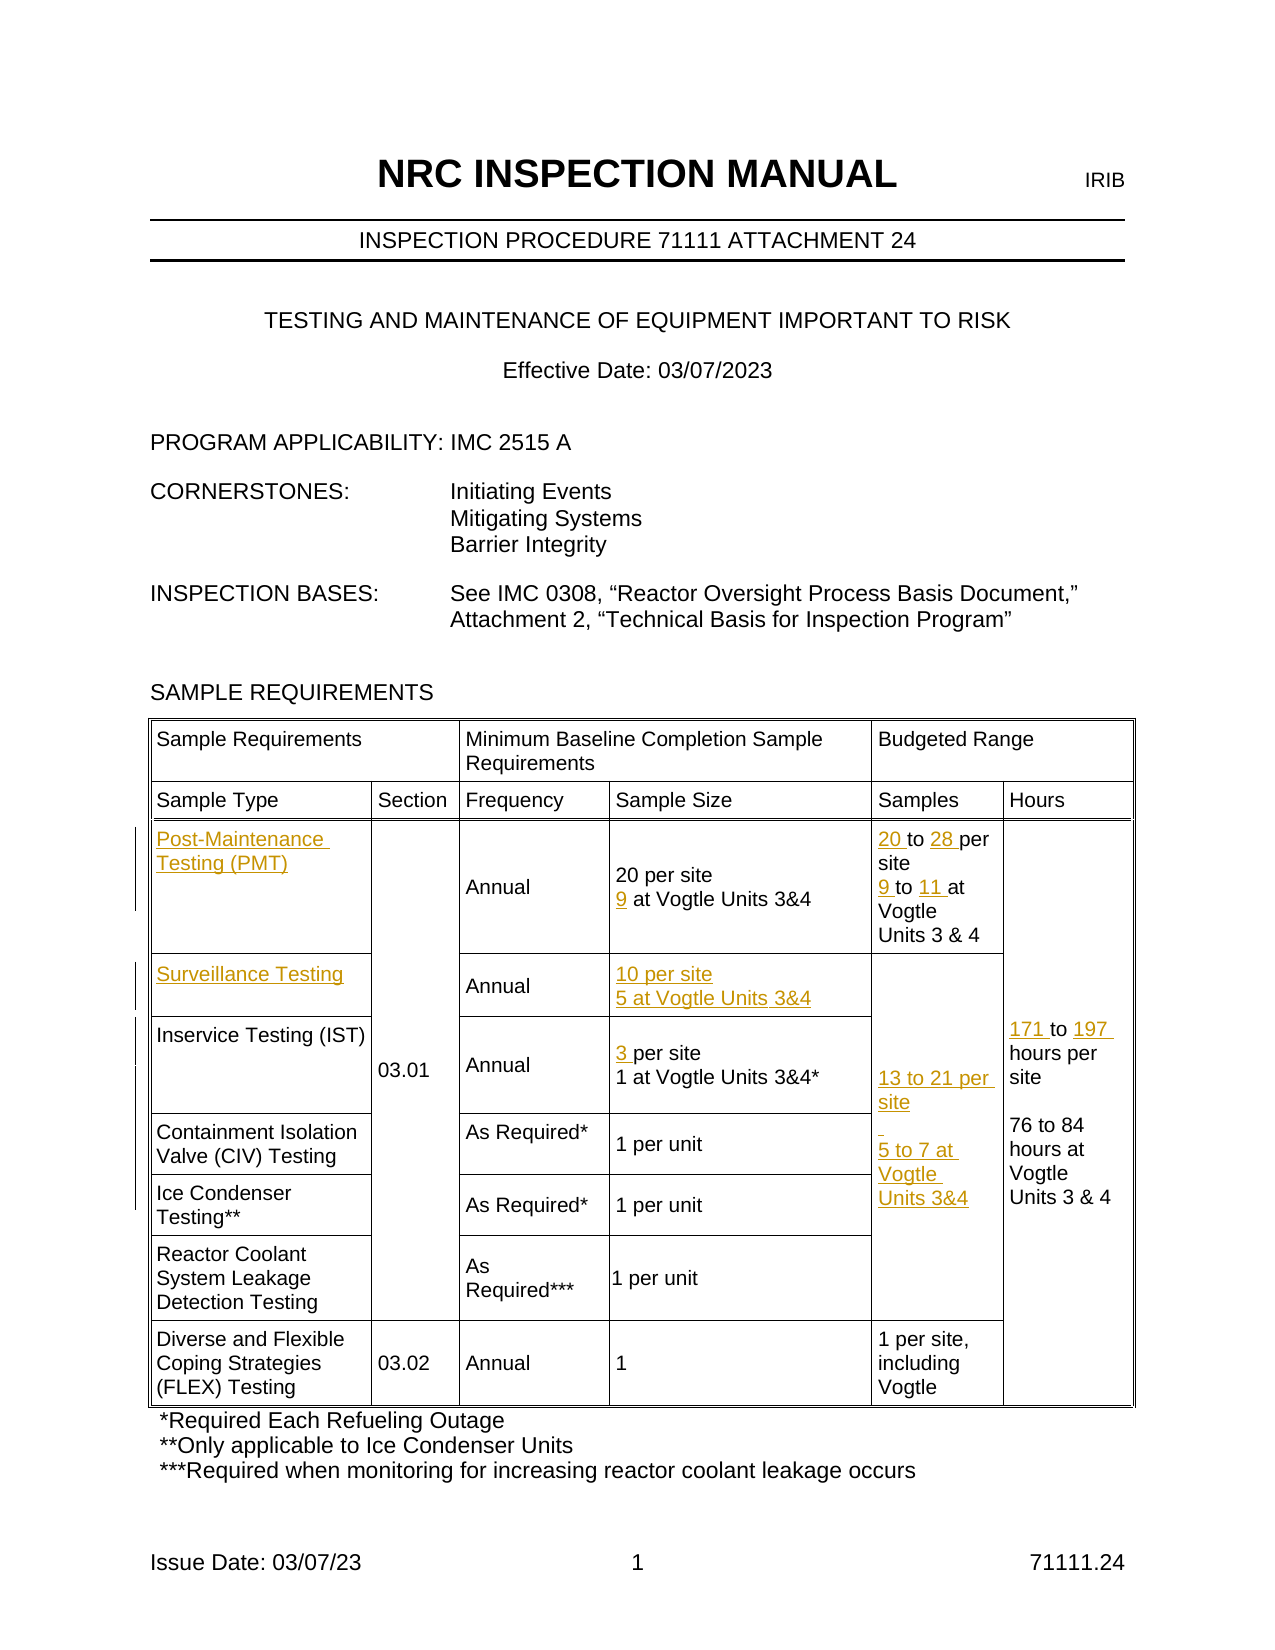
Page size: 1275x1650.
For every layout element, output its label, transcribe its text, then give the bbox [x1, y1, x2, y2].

table_cell As Required* [460, 1114, 609, 1174]
table_cell Samples [872, 782, 1003, 818]
table_header Minimum Baseline Completion Sample Requirements [460, 721, 871, 781]
table_cell [152, 954, 371, 1016]
table_cell Sample Size [610, 782, 871, 818]
table_cell 1 per unit [610, 1114, 871, 1174]
table_cell 03.02 [372, 1321, 459, 1405]
table_cell 20 per site at Vogtle Units 3&4 [610, 821, 871, 953]
table_cell As Required*** [460, 1236, 609, 1320]
table_cell to hours per site 76 to 84 hours at Vogtle Units 3 & 4 [1004, 818, 1133, 1405]
text INSPECTION BASES: See IMC 0308, “Reactor Oversight Process Basis Document,” Attachment 2, “Technical Basis for Inspection Program” [150, 580, 1125, 633]
table_cell Annual [460, 1321, 609, 1405]
table_cell [610, 954, 871, 1016]
table_cell 1 per unit [610, 1175, 871, 1235]
title TESTING AND MAINTENANCE OF EQUIPMENT IMPORTANT TO RISK [150, 307, 1125, 334]
table_cell Frequency [460, 782, 609, 818]
text PROGRAM APPLICABILITY: IMC 2515 A [150, 429, 1125, 455]
list ***Required when monitoring for increasing reactor coolant leakage occurs [159, 1458, 1125, 1483]
table_cell Sample Type [152, 782, 371, 818]
table_cell Section [372, 782, 459, 818]
table_cell per site 1 at Vogtle Units 3&4* [610, 1017, 871, 1113]
table_cell [872, 954, 1003, 1320]
text CORNERSTONES: Initiating Events Mitigating Systems Barrier Integrity [150, 478, 1125, 557]
table_cell [152, 818, 371, 953]
table_cell to per site to at Vogtle Units 3 & 4 [872, 821, 1003, 953]
subtitle SAMPLE REQUIREMENTS [150, 679, 1125, 705]
table_cell 1 per unit [610, 1236, 871, 1320]
table_cell Diverse and Flexible Coping Strategies (FLEX) Testing [152, 1321, 371, 1405]
text INSPECTION PROCEDURE 71111 ATTACHMENT 24 [150, 221, 1125, 259]
table_cell Annual [460, 1017, 609, 1113]
list **Only applicable to Ice Condenser Units [159, 1433, 1125, 1458]
table_cell 1 per site, including Vogtle [872, 1321, 1003, 1405]
table_cell Containment Isolation Valve (CIV) Testing [152, 1114, 371, 1174]
table_cell 03.01 [372, 821, 459, 1320]
table_cell Ice Condenser Testing** [152, 1175, 371, 1235]
table_cell Annual [460, 821, 609, 953]
table_cell 1 [610, 1321, 871, 1405]
table_cell As Required* [460, 1175, 609, 1235]
table_cell Reactor Coolant System Leakage Detection Testing [152, 1236, 371, 1320]
table_cell Inservice Testing (IST) [152, 1017, 371, 1113]
text Effective Date: 03/07/2023 [150, 357, 1125, 383]
table_cell Annual [460, 954, 609, 1016]
table_cell Hours [1004, 782, 1133, 818]
list *Required Each Refueling Outage [159, 1408, 1125, 1433]
text NRC INSPECTION MANUAL IRIB [150, 150, 1125, 196]
table_header Budgeted Range [872, 721, 1133, 781]
table_header Sample Requirements [152, 721, 459, 781]
